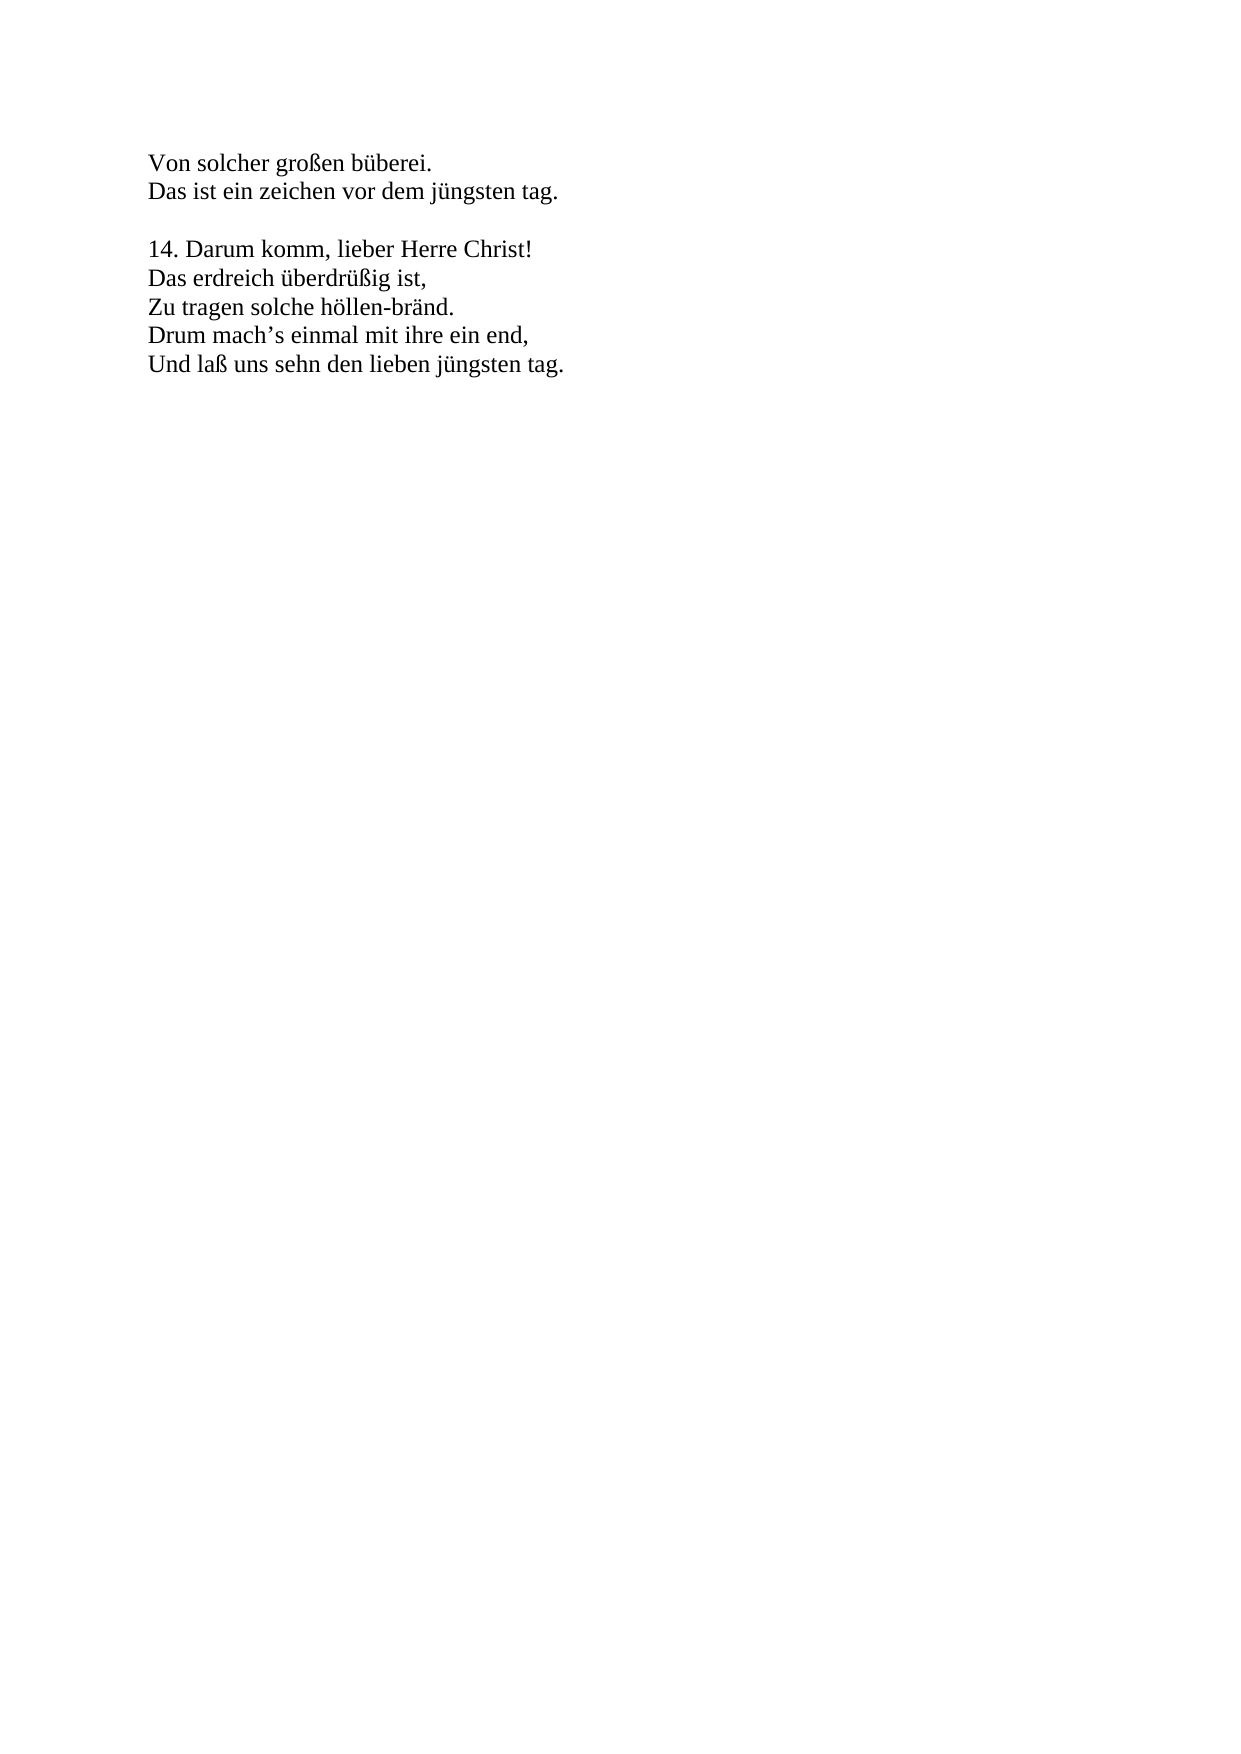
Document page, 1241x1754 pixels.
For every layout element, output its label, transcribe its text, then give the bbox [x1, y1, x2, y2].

text 14. Darum komm, lieber Herre Christ! Das erdreich überdrüßig ist, Zu tragen solche höllen-bränd. Drum mach’s einmal mit ihre ein end, Und laß uns sehn den lieben jüngsten tag. [148, 234, 1093, 378]
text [148, 148, 1093, 205]
